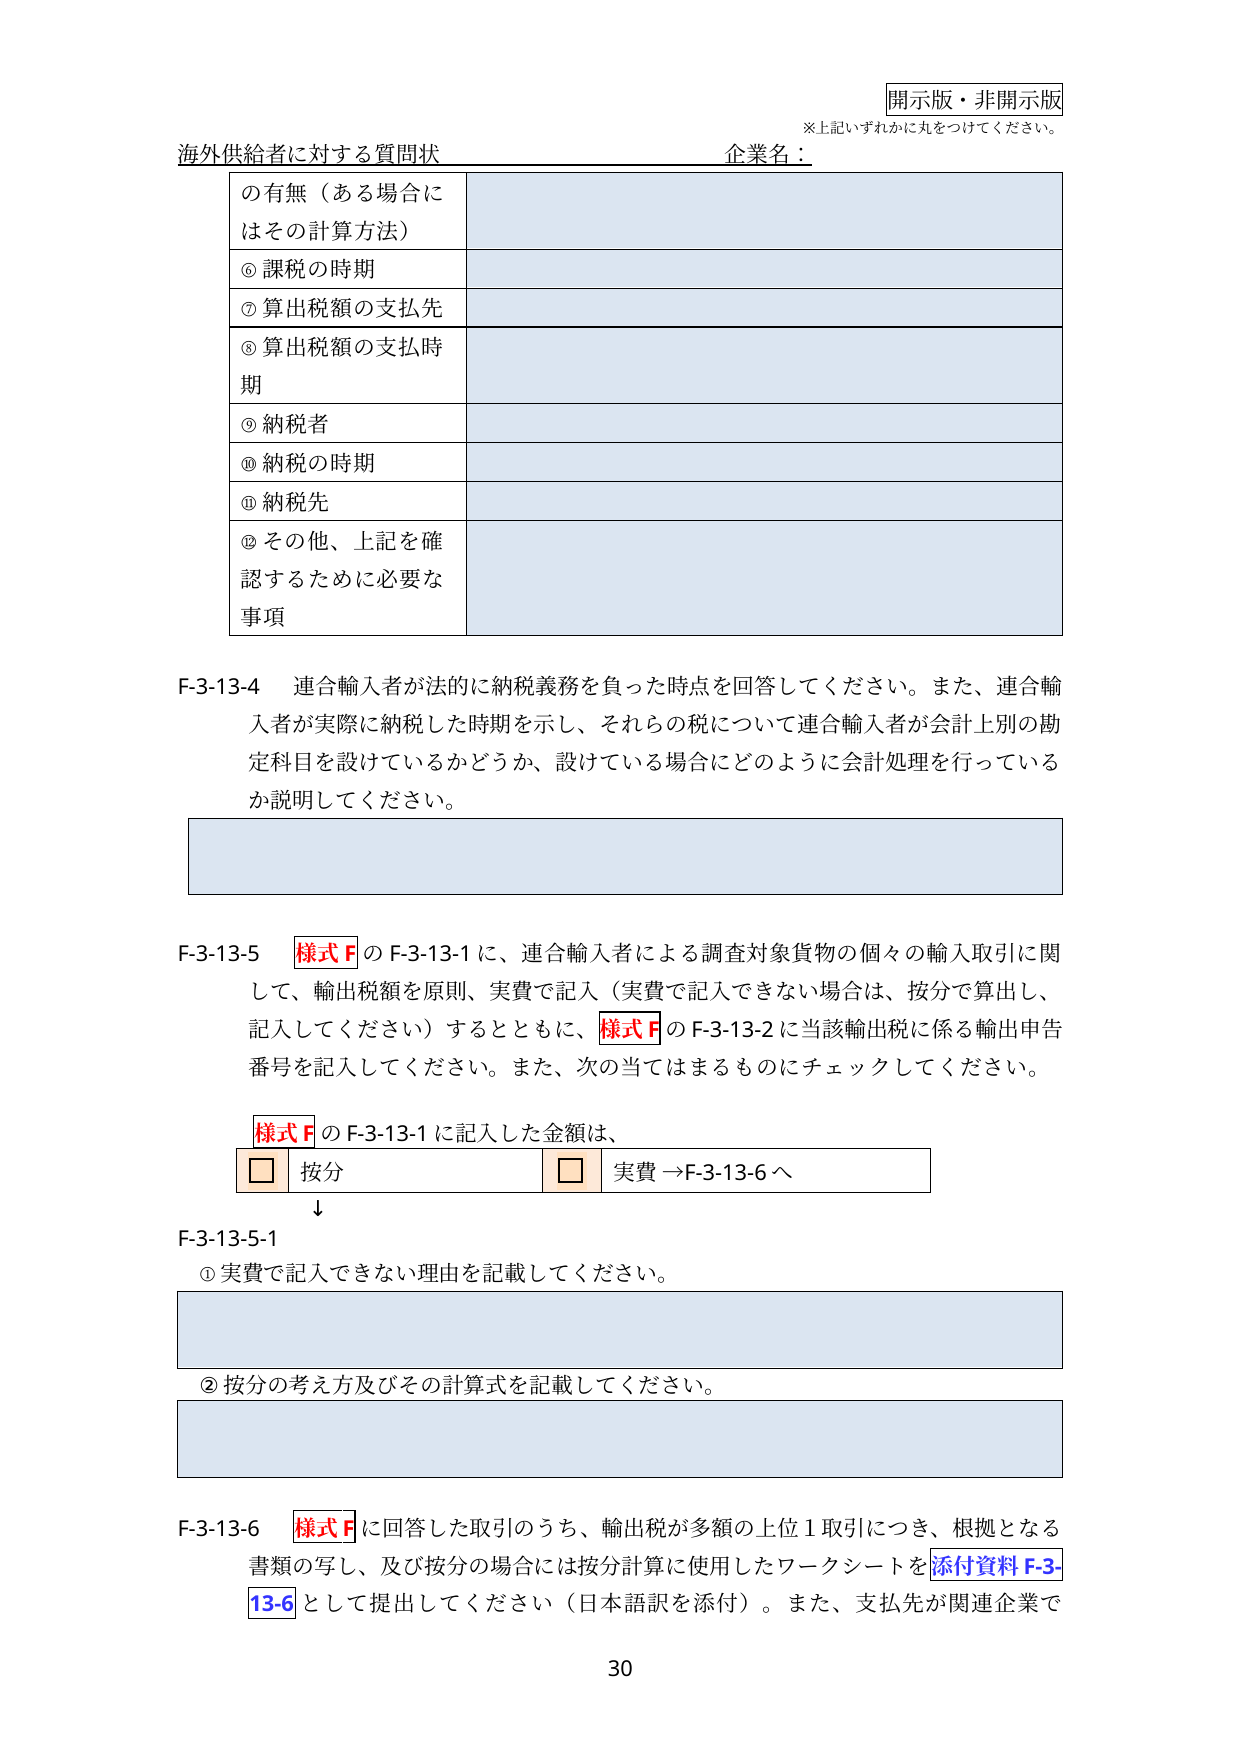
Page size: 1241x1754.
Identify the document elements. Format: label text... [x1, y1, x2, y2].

table_cell [467, 443, 1062, 481]
text 様式FのF-3-13-1に記入した金額は、 [315, 1115, 1063, 1148]
table_cell ⑪納税先 [230, 482, 466, 520]
subtitle 様式FのF-3-13-1に、連合輸入者による調査対象貨物の個々の輸入取引に関して、輸出税額を原則、実費で記入（実費で記入できない場合は、按分で算出し、記入してください）するとともに、様式FのF-3-13-2に当該輸出税に係る輸出申告番号を記入してください。また、次の当てはまるものにチェックしてください。 [177, 933, 1063, 1085]
table_cell ⑩納税の時期 [230, 443, 466, 481]
subtitle 連合輸入者が法的に納税義務を負った時点を回答してください。また、連合輸入者が実際に納税した時期を示し、それらの税について連合輸入者が会計上別の勘定科目を設けているかどうか、設けている場合にどのように会計処理を行っているか説明してください。 [177, 666, 1063, 817]
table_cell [230, 173, 466, 248]
table_cell ⑨納税者 [230, 404, 466, 442]
table_cell [467, 521, 1062, 635]
table_header [178, 1401, 1062, 1477]
table_cell ⑦算出税額の支払先 [230, 289, 466, 326]
table_cell [467, 173, 1062, 248]
table_header [543, 1149, 601, 1192]
table_cell [467, 404, 1062, 442]
table_header [189, 819, 1062, 894]
table_cell [467, 250, 1062, 287]
table_cell ⑫その他、上記を確認するために必要な事項 [230, 521, 466, 635]
text ②按分の考え方及びその計算式を記載してください。 [177, 1369, 1063, 1400]
table_cell [467, 482, 1062, 520]
table_cell ⑥課税の時期 [230, 250, 466, 287]
table_cell ⑧算出税額の支払時期 [230, 328, 466, 403]
table_cell [467, 289, 1062, 326]
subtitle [177, 1508, 1063, 1621]
table_cell [467, 328, 1062, 403]
table_header [237, 1149, 288, 1192]
table_header [178, 1292, 1062, 1367]
table_header 按分 [289, 1149, 542, 1192]
text ①実費で記入できない理由を記載してください。 [177, 1253, 1063, 1291]
table_header 実費 →F-3-13-6へ [602, 1149, 930, 1192]
text ↓ [308, 1193, 1063, 1223]
